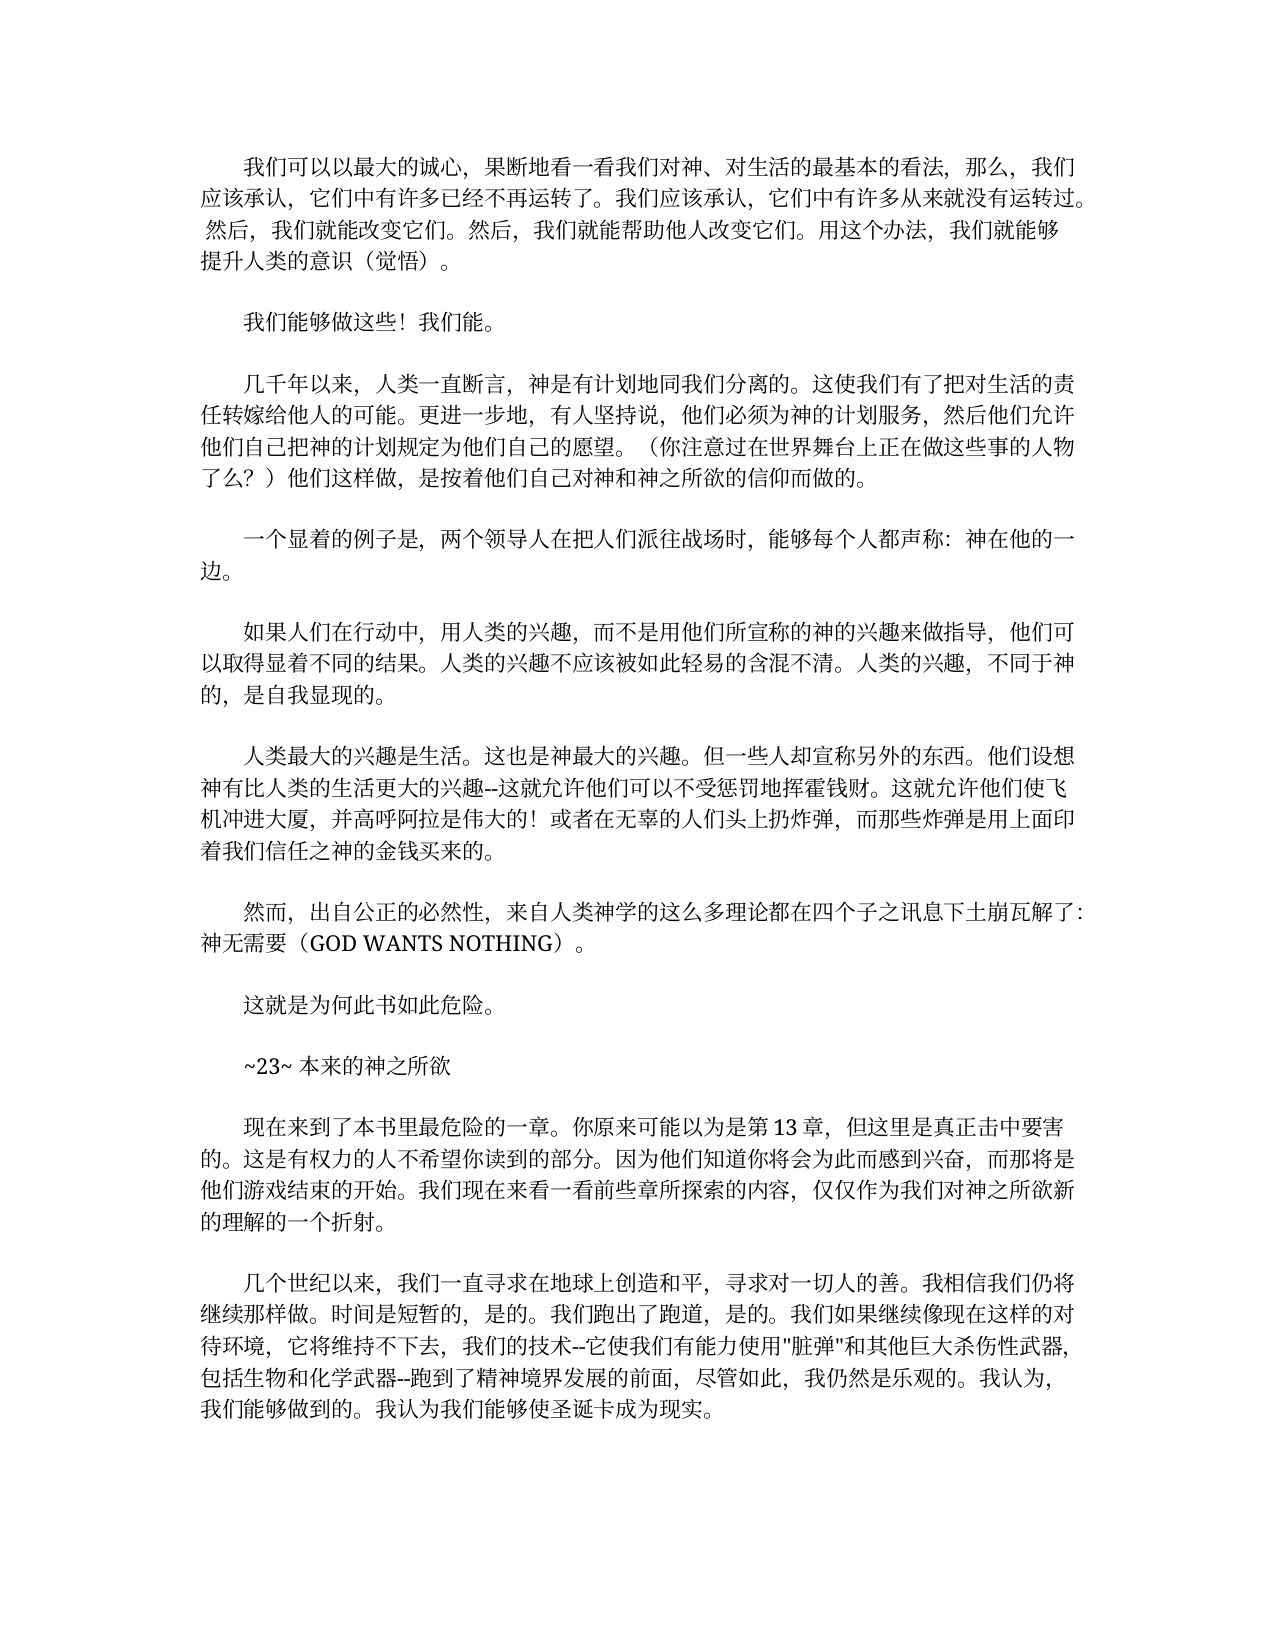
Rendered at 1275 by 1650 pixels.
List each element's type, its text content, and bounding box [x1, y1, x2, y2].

text 人类最大的兴趣是生活。这也是神最大的兴趣。但一些人却宣称另外的东西。他们设想神有比人类的生活更大的兴趣--这就允许他们可以不受惩罚地挥霍钱财。这就允许他们使飞机冲进大厦，并高呼阿拉是伟大的！或者在无辜的人们头上扔炸弹，而那些炸弹是用上面印着我们信任之神的金钱买来的。 [200, 739, 1075, 865]
text 几千年以来，人类一直断言，神是有计划地同我们分离的。这使我们有了把对生活的责任转嫁给他人的可能。更进一步地，有人坚持说，他们必须为神的计划服务，然后他们允许他们自己把神的计划规定为他们自己的愿望。（你注意过在世界舞台上正在做这些事的人物了么？）他们这样做，是按着他们自己对神和神之所欲的信仰而做的。 [200, 367, 1075, 493]
text 我们可以以最大的诚心，果断地看一看我们对神、对生活的最基本的看法，那么，我们应该承认，它们中有许多已经不再运转了。我们应该承认，它们中有许多从来就没有运转过。 然后，我们就能改变它们。然后，我们就能帮助他人改变它们。用这个办法，我们就能够提升人类的意识（觉悟）。 [200, 150, 1075, 276]
text 几个世纪以来，我们一直寻求在地球上创造和平，寻求对一切人的善。我相信我们仍将继续那样做。时间是短暂的，是的。我们跑出了跑道，是的。我们如果继续像现在这样的对待环境，它将维持不下去，我们的技术--它使我们有能力使用"脏弹"和其他巨大杀伤性武器，包括生物和化学武器--跑到了精神境界发展的前面，尽管如此，我仍然是乐观的。我认为，我们能够做到的。我认为我们能够使圣诞卡成为现实。 [200, 1266, 1075, 1424]
text 这就是为何此书如此危险。 [200, 988, 1075, 1019]
text 然而，出自公正的必然性，来自人类神学的这么多理论都在四个子之讯息下土崩瓦解了：神无需要（GOD WANTS NOTHING）。 [200, 895, 1075, 958]
text 现在来到了本书里最危险的一章。你原来可能以为是第13章，但这里是真正击中要害的。这是有权力的人不希望你读到的部分。因为他们知道你将会为此而感到兴奋，而那将是他们游戏结束的开始。我们现在来看一看前些章所探索的内容，仅仅作为我们对神之所欲新的理解的一个折射。 [200, 1111, 1075, 1236]
text ~23~ 本来的神之所欲 [200, 1049, 1075, 1081]
text 我们能够做这些！我们能。 [200, 306, 1075, 337]
text 一个显着的例子是，两个领导人在把人们派往战场时，能够每个人都声称：神在他的一边。 [200, 522, 1075, 585]
text 如果人们在行动中，用人类的兴趣，而不是用他们所宣称的神的兴趣来做指导，他们可以取得显着不同的结果。人类的兴趣不应该被如此轻易的含混不清。人类的兴趣，不同于神的，是自我显现的。 [200, 615, 1075, 709]
